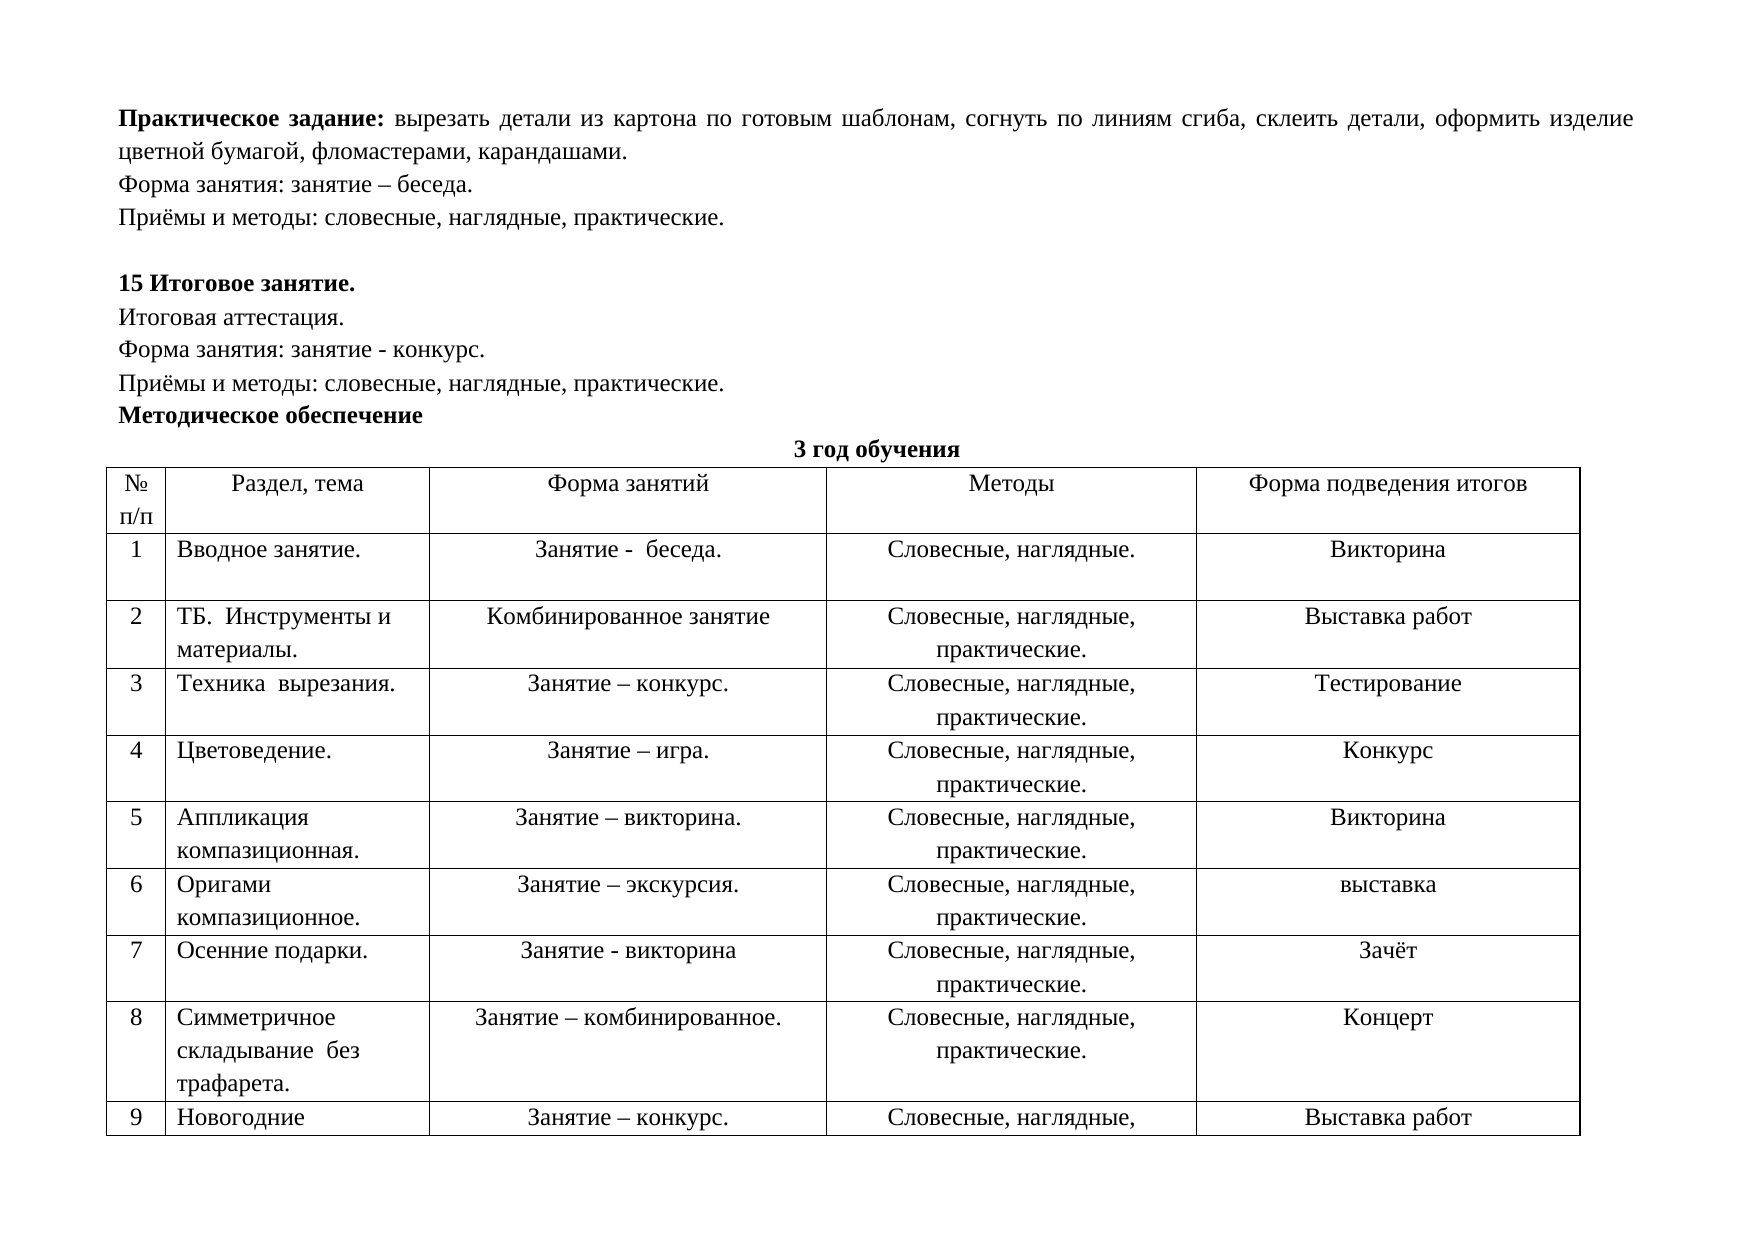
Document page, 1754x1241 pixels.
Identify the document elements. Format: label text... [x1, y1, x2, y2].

table_cell Выставка работ [1197, 601, 1579, 667]
table_cell Викторина [1197, 802, 1579, 868]
table_cell Комбинированное занятие [430, 601, 826, 667]
table_cell Словесные, наглядные, практические. [827, 669, 1196, 734]
table_cell Словесные, наглядные, практические. [827, 601, 1196, 667]
table_cell Словесные, наглядные. [827, 534, 1196, 600]
table_cell Словесные, наглядные, практические. [827, 936, 1196, 1001]
table_cell Вводное занятие. [166, 534, 429, 600]
table_cell Оригами компазиционное. [166, 869, 429, 934]
text Итоговая аттестация. [118, 302, 1636, 330]
table_cell Цветоведение. [166, 736, 429, 801]
table_cell 4 [107, 736, 165, 801]
text 15 Итоговое занятие. [118, 268, 1636, 297]
table_cell 8 [107, 1002, 165, 1101]
table_cell Техника вырезания. [166, 669, 429, 734]
table_header Методы [827, 468, 1196, 533]
table_header Форма подведения итогов [1197, 468, 1579, 533]
table_cell Осенние подарки. [166, 936, 429, 1001]
table_cell 6 [107, 869, 165, 934]
table_cell 3 [107, 669, 165, 734]
table_cell Симметричное складывание без трафарета. [166, 1002, 429, 1101]
text Приёмы и методы: словесные, наглядные, практические. [118, 368, 1636, 396]
text Практическое задание: вырезать детали из картона по готовым шаблонам, согнуть по линиям сгиба, склеить детали, оформить изделие цветной бумагой, фломастерами, карандашами. [118, 103, 1636, 165]
table_cell Занятие - беседа. [430, 534, 826, 600]
table_cell Зачёт [1197, 936, 1579, 1001]
text Методическое обеспечение [118, 401, 1636, 429]
table_cell Занятие – конкурс. [430, 669, 826, 734]
table_cell Викторина [1197, 534, 1579, 600]
table_cell Словесные, наглядные, практические. [827, 736, 1196, 801]
table_cell Занятие – игра. [430, 736, 826, 801]
table_cell 2 [107, 601, 165, 667]
text 3 год обучения [118, 434, 1636, 462]
table_header Форма занятий [430, 468, 826, 533]
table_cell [827, 1102, 1196, 1134]
table_cell 1 [107, 534, 165, 600]
text Форма занятия: занятие – беседа. [118, 169, 1636, 198]
table_cell Выставка работ [1197, 1102, 1579, 1134]
table_cell выставка [1197, 869, 1579, 934]
table_cell Словесные, наглядные, практические. [827, 869, 1196, 934]
table_cell Тестирование [1197, 669, 1579, 734]
table_cell Занятие – викторина. [430, 802, 826, 868]
table_header Раздел, тема [166, 468, 429, 533]
table_cell 5 [107, 802, 165, 868]
table_cell Словесные, наглядные, практические. [827, 802, 1196, 868]
table_cell 9 [107, 1102, 165, 1134]
table_cell Конкурс [1197, 736, 1579, 801]
table_cell Концерт [1197, 1002, 1579, 1101]
table_cell Занятие - викторина [430, 936, 826, 1001]
table_header № п/п [107, 468, 165, 533]
table_cell 7 [107, 936, 165, 1001]
table_cell Занятие – экскурсия. [430, 869, 826, 934]
table_cell Словесные, наглядные, практические. [827, 1002, 1196, 1101]
text Приёмы и методы: словесные, наглядные, практические. [118, 202, 1636, 231]
table_cell ТБ. Инструменты и материалы. [166, 601, 429, 667]
table_cell Аппликация компазиционная. [166, 802, 429, 868]
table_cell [166, 1102, 429, 1134]
table_cell Занятие – комбинированное. [430, 1002, 826, 1101]
table_cell Занятие – конкурс. [430, 1102, 826, 1134]
text Форма занятия: занятие - конкурс. [118, 334, 1636, 363]
